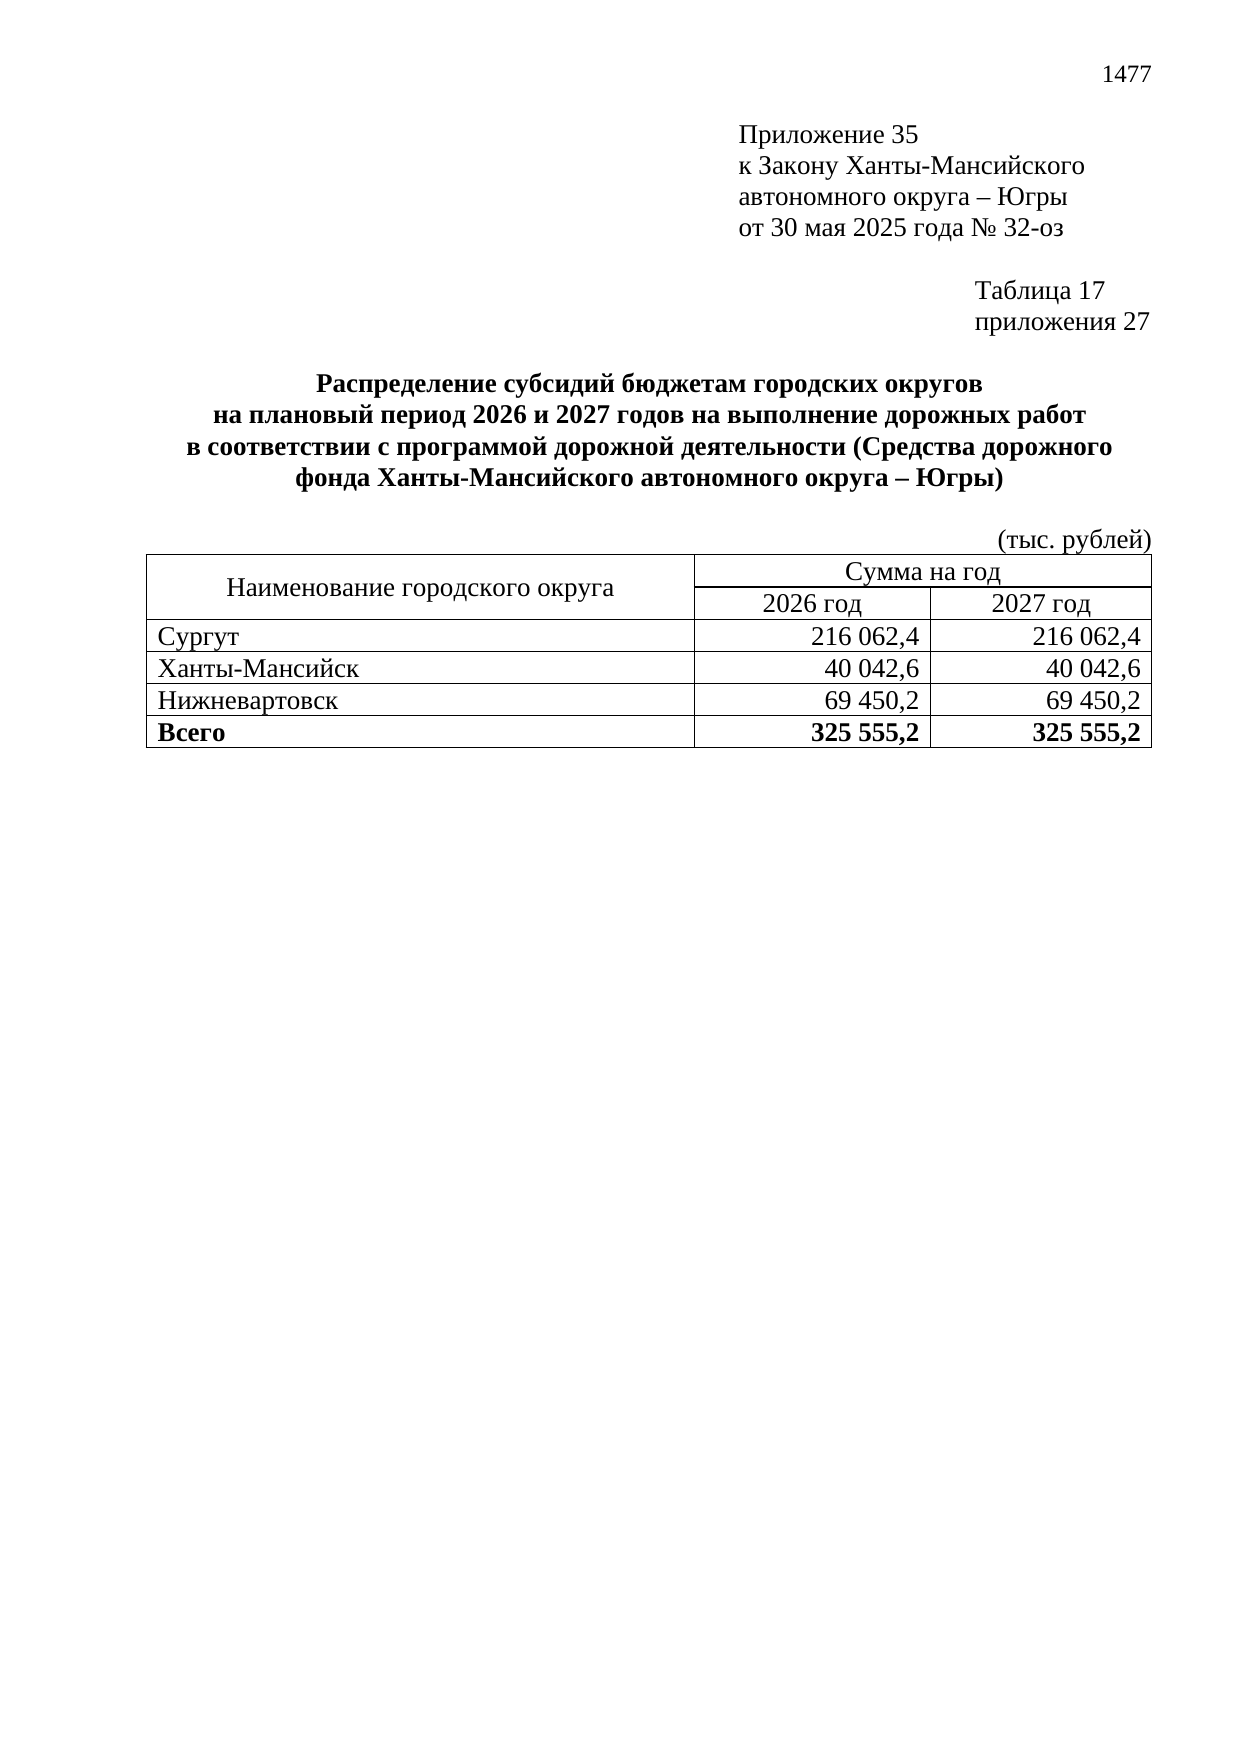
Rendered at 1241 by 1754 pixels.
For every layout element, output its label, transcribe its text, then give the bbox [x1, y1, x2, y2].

text от 30 мая 2025 года № 32-оз [738, 212, 1152, 243]
table_cell 40 042,6 [931, 652, 1151, 683]
table_cell 325 555,2 [931, 716, 1151, 747]
table_cell Нижневартовск [147, 684, 694, 715]
text в соответствии с программой дорожной деятельности (Средства дорожного фонда Ханты-Мансийского автономного округа – Югры) [148, 429, 1152, 492]
table_cell 69 450,2 [931, 684, 1151, 715]
table_header Наименование городского округа [147, 555, 694, 618]
text Приложение 35 [738, 118, 1152, 149]
text на плановый период 2026 и 2027 годов на выполнение дорожных работ [148, 398, 1152, 429]
text приложения 27 [974, 305, 1152, 336]
table_cell 325 555,2 [695, 716, 930, 747]
text к Закону Ханты-Мансийского [738, 149, 1152, 180]
table_cell 216 062,4 [931, 620, 1151, 651]
text автономного округа – Югры [738, 180, 1152, 212]
table_cell 40 042,6 [695, 652, 930, 683]
table_cell Сургут [147, 620, 694, 651]
text Таблица 17 [974, 274, 1152, 305]
table_header Сумма на год [695, 555, 1151, 586]
text Распределение субсидий бюджетам городских округов [148, 367, 1152, 398]
table_cell 2027 год [931, 588, 1151, 618]
table_cell Ханты-Мансийск [147, 652, 694, 683]
table_cell Всего [147, 716, 694, 747]
table_cell 2026 год [695, 588, 930, 618]
text (тыс. рублей) [148, 523, 1152, 554]
table_cell 216 062,4 [695, 620, 930, 651]
table_cell 69 450,2 [695, 684, 930, 715]
